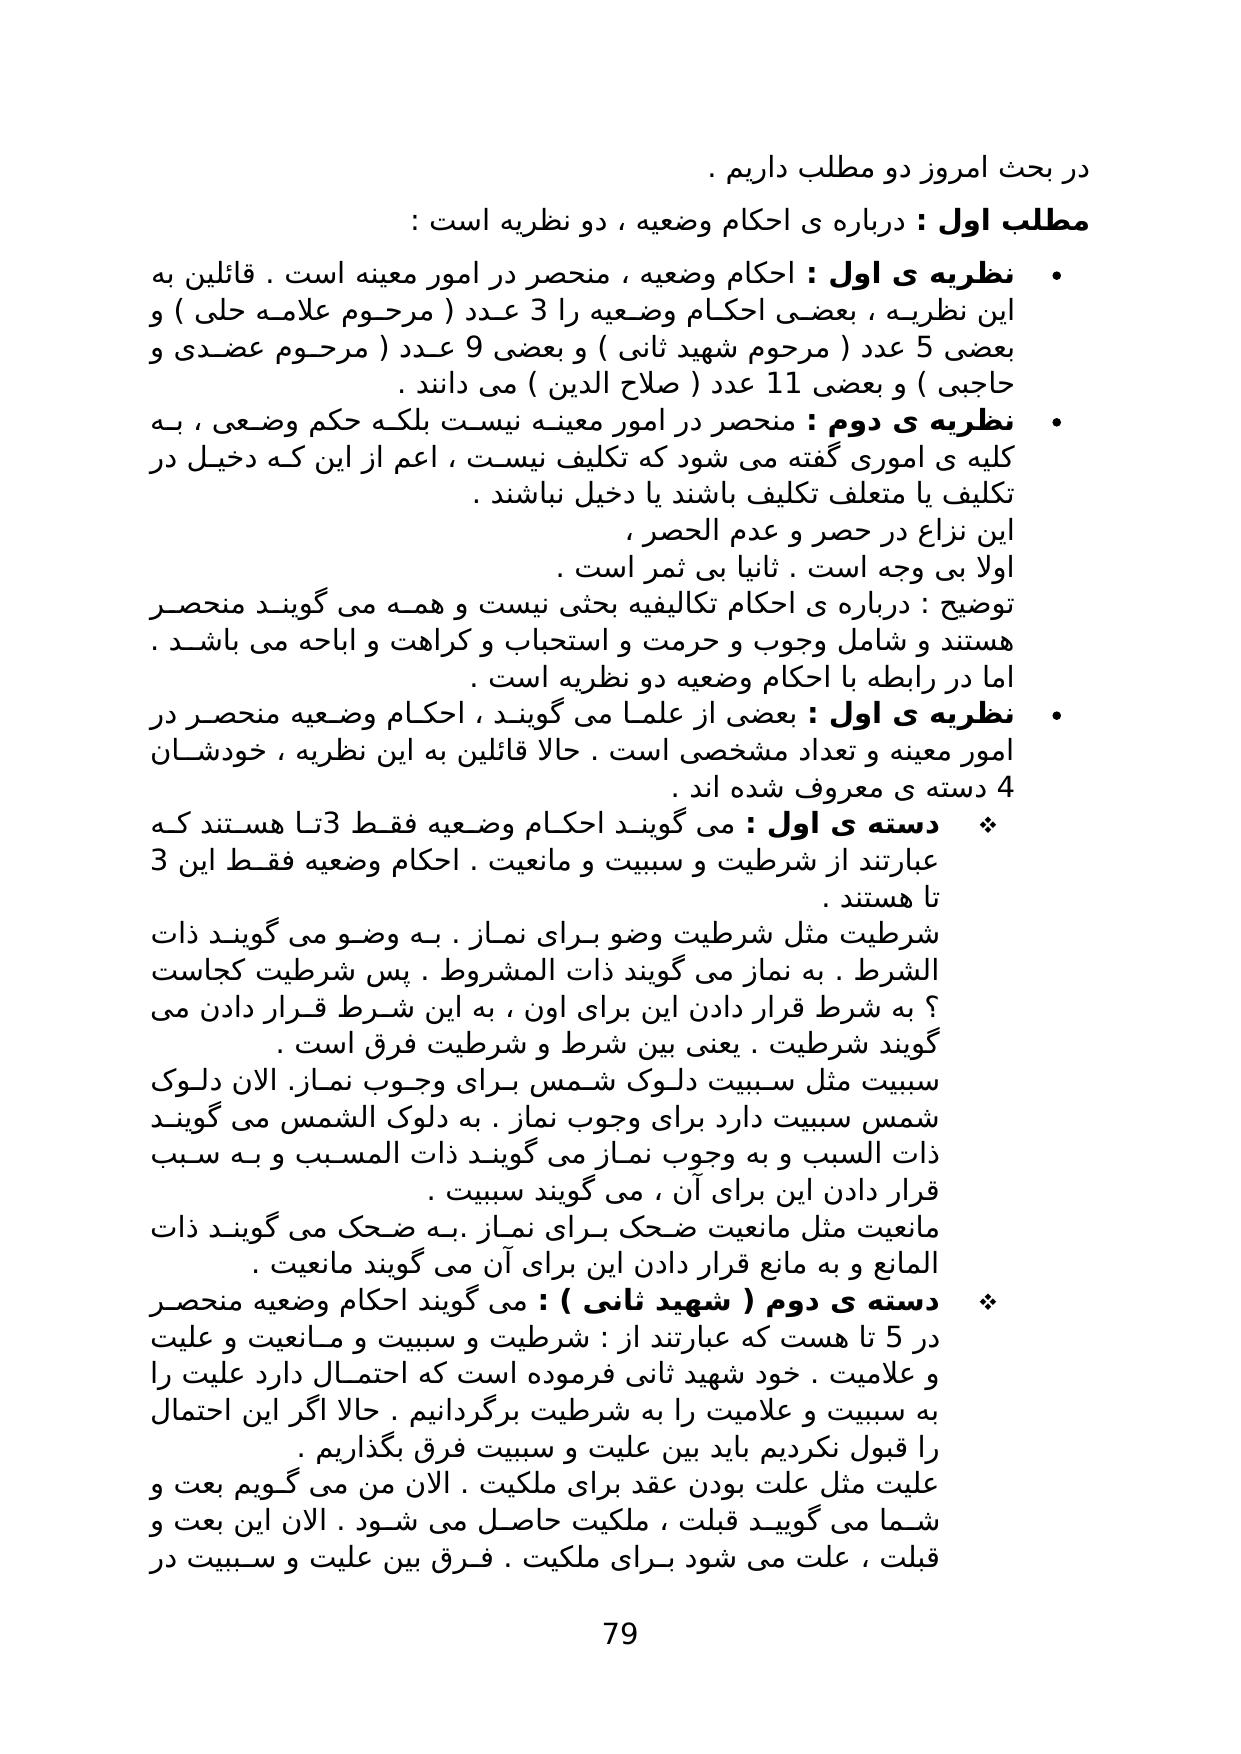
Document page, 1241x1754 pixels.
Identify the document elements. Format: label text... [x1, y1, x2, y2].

list نظریه ی اول : بعضی از علما می گویند ، احکام وضعیه منحصر در امور معینه و تعداد مشخصی است . حالا قائلین به این نظریه ، خودشان 4 دسته ی معروف شده اند . [150, 1265, 1053, 1372]
subtitle نوار 77 : انحصار یا عدم انحصار احکام وضعیه ، بیان اقسام احکام وضعیه [150, 587, 1090, 698]
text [150, 150, 1090, 558]
list نظریه ی دوم : منحصر در امور معینه نیست بلکه حکم وضعی ، به کلیه ی اموری گفته می شود که تکلیف نیست ، اعم از این که دخیل در تکلیف یا متعلف تکلیف باشند یا دخیل نباشند . [150, 972, 1053, 1079]
text مطلب اول : درباره ی احکام وضعیه ، دو نظریه است : [150, 772, 1090, 806]
list اولا بی وجه است . ثانیا بی ثمر است . [150, 1118, 1015, 1152]
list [150, 1485, 940, 1556]
text در بحث امروز دو مطلب داریم . [150, 718, 1090, 752]
list دسته ی اول : می گویند احکام وضعیه فقط 3تا هستند که عبارتند از شرطیت و سببیت و مانعیت . احکام وضعیه فقط این 3 تا هستند . [150, 1375, 978, 1482]
list این نزاع در حصر و عدم الحصر ، [150, 1082, 1015, 1116]
list نظریه ی اول : احکام وضعیه ، منحصر در امور معینه است . قائلین به این نظریه ، بعضی احکام وضعیه را 3 عدد ( مرحوم علامه حلی ) و بعضی 5 عدد ( مرحوم شهید ثانی ) و بعضی 9 عدد ( مرحوم عضدی و حاجبی ) و بعضی 11 عدد ( صلاح الدین ) می دانند . [150, 825, 1053, 969]
list توضیح : درباره ی احکام تکالیفیه بحثی نیست و همه می گویند منحصر هستند و شامل وجوب و حرمت و استحباب و کراهت و اباحه می باشد . اما در رابطه با احکام وضعیه دو نظریه است . [150, 1155, 1015, 1262]
